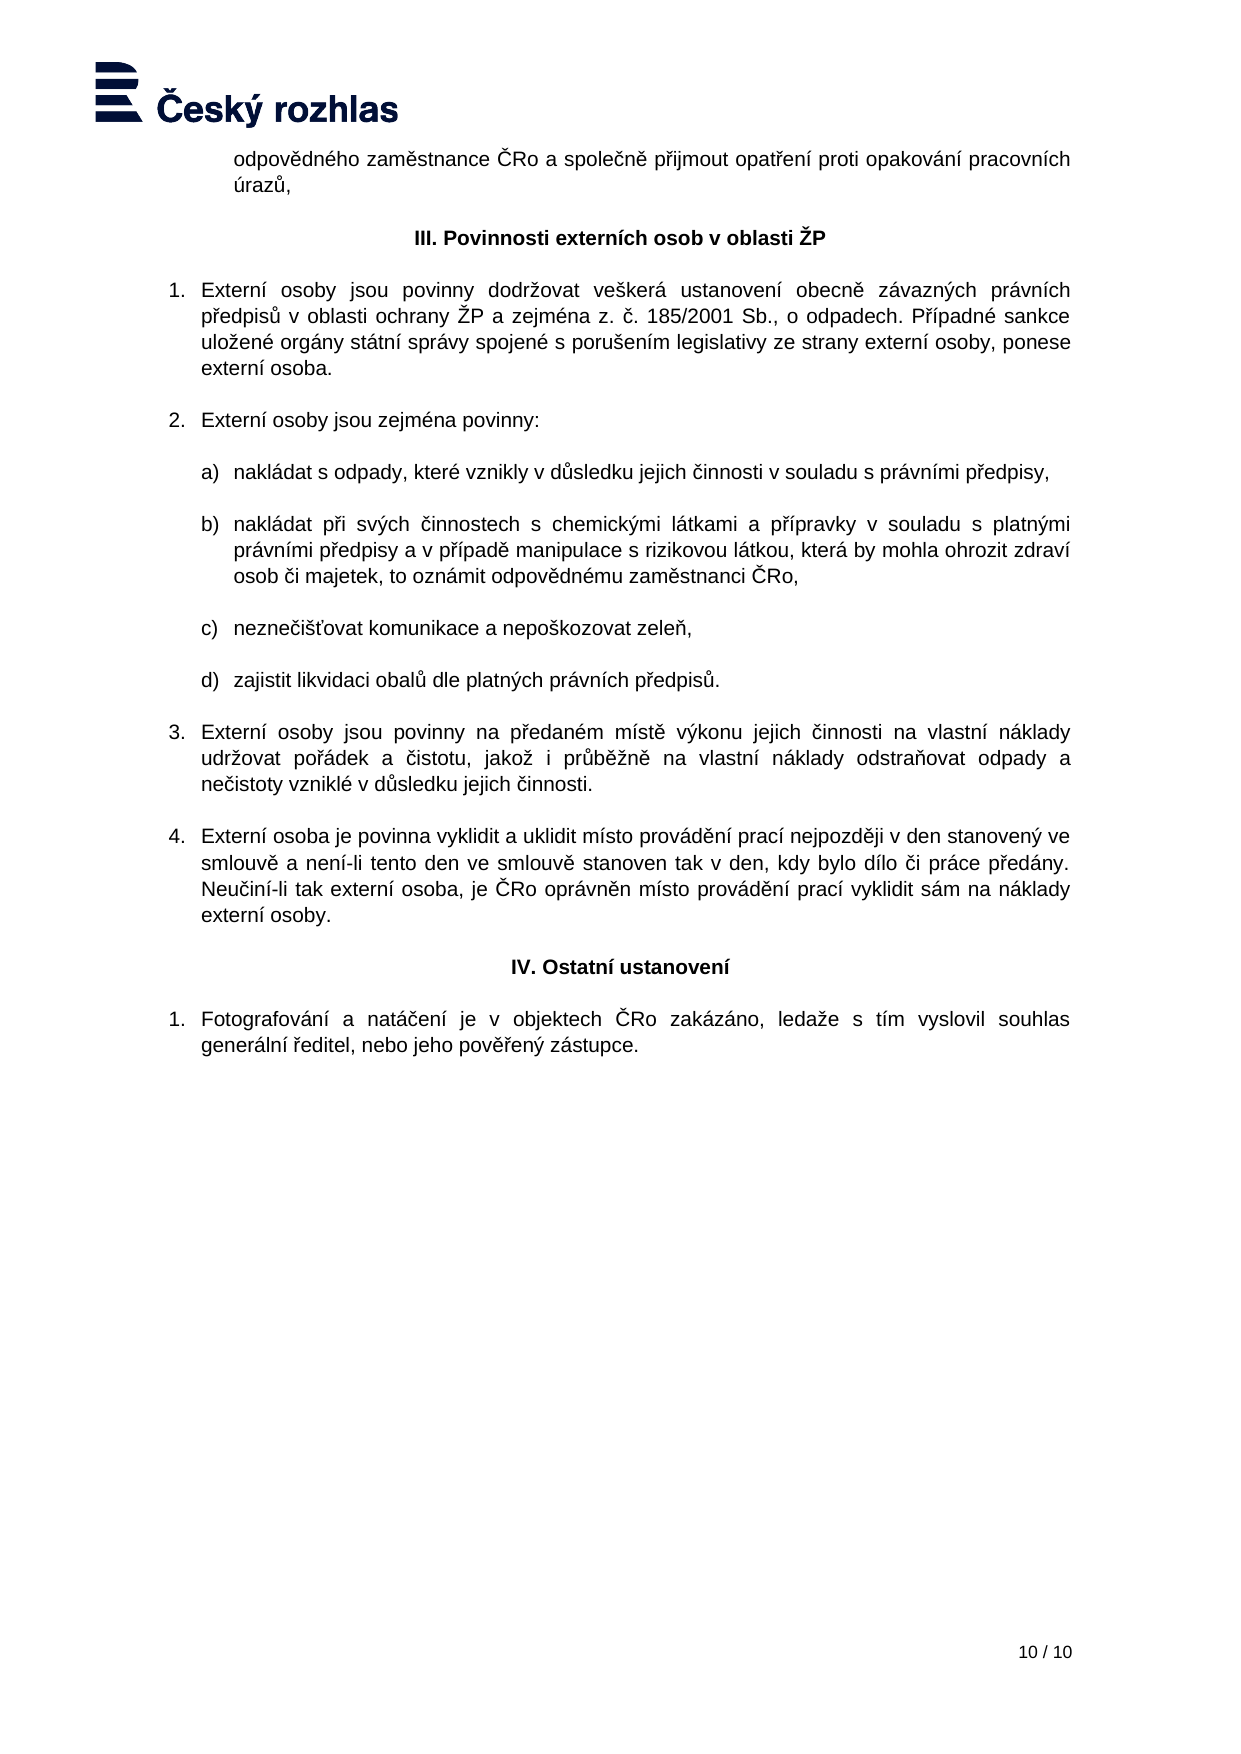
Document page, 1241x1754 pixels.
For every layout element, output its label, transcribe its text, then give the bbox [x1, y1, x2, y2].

list Externí osoby jsou povinny na předaném místě výkonu jejich činnosti na vlastní náklady udržovat pořádek a čistotu, jakož i průběžně na vlastní náklady odstraňovat odpady a nečistoty vzniklé v důsledku jejich činnosti. [168, 719, 1072, 797]
subtitle Ostatní ustanovení [168, 953, 1072, 979]
list neznečišťovat komunikace a nepoškozovat zeleň, [201, 615, 1072, 641]
list zajistit likvidaci obalů dle platných právních předpisů. [201, 667, 1072, 693]
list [201, 146, 1072, 198]
subtitle Povinnosti externích osob v oblasti ŽP [168, 224, 1072, 250]
list Externí osoby jsou zejména povinny: [168, 406, 1072, 432]
picture [95, 62, 398, 128]
list Externí osoby jsou povinny dodržovat veškerá ustanovení obecně závazných právních předpisů v oblasti ochrany ŽP a zejména z. č. 185/2001 Sb., o odpadech. Případné sankce uložené orgány státní správy spojené s porušením legislativy ze strany externí osoby, ponese externí osoba. [168, 276, 1072, 380]
list nakládat s odpady, které vznikly v důsledku jejich činnosti v souladu s právními předpisy, [201, 458, 1072, 484]
list Fotografování a natáčení je v objektech ČRo zakázáno, ledaže s tím vyslovil souhlas generální ředitel, nebo jeho pověřený zástupce. [168, 1005, 1072, 1057]
list nakládat při svých činnostech s chemickými látkami a přípravky v souladu s platnými právními předpisy a v případě manipulace s rizikovou látkou, která by mohla ohrozit zdraví osob či majetek, to oznámit odpovědnému zaměstnanci ČRo, [201, 511, 1072, 589]
list Externí osoba je povinna vyklidit a uklidit místo provádění prací nejpozději v den stanovený ve smlouvě a není-li tento den ve smlouvě stanoven tak v den, kdy bylo dílo či práce předány. Neučiní-li tak externí osoba, je ČRo oprávněn místo provádění prací vyklidit sám na náklady externí osoby. [168, 823, 1072, 927]
